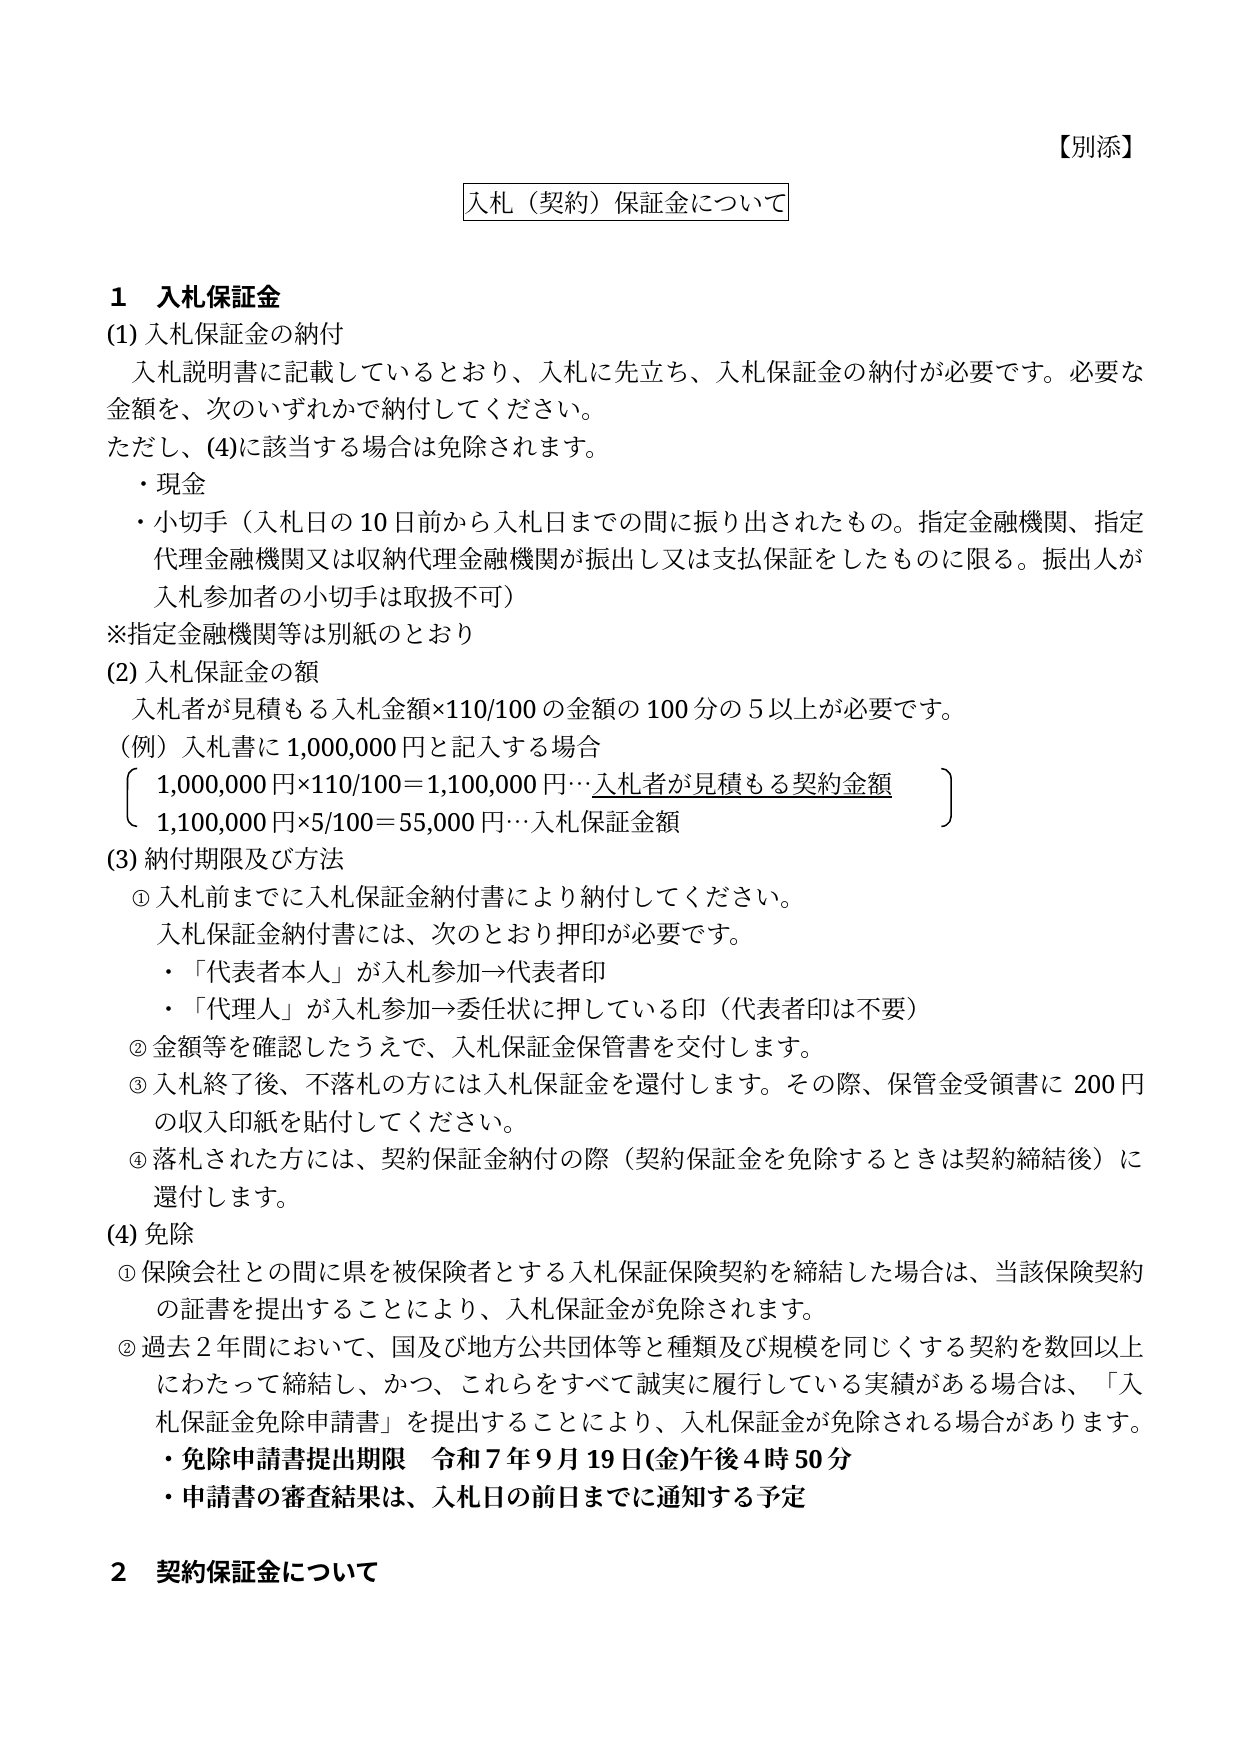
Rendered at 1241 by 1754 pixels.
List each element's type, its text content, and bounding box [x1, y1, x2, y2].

text （例）入札書に1,000,000円と記入する場合 [106, 727, 1146, 764]
text １ 入札保証金 [106, 277, 1146, 314]
text ・申請書の審査結果は、入札日の前日までに通知する予定 [106, 1477, 1146, 1514]
text ①入札前までに入札保証金納付書により納付してください。 [106, 877, 1146, 914]
text ②過去２年間において、国及び地方公共団体等と種類及び規模を同じくする契約を数回以上にわたって締結し、かつ、これらをすべて誠実に履行している実績がある場合は、「入札保証金免除申請書」を提出することにより、入札保証金が免除される場合があります。 [117, 1327, 1146, 1439]
text ※指定金融機関等は別紙のとおり [106, 614, 1146, 652]
text (1) 入札保証金の納付 [106, 314, 1146, 352]
text 入札説明書に記載しているとおり、入札に先立ち、入札保証金の納付が必要です。必要な金額を、次のいずれかで納付してください。 [106, 352, 1146, 427]
text (2) 入札保証金の額 [106, 652, 1146, 689]
text 【別添】 [106, 127, 1146, 164]
text ただし、(4)に該当する場合は免除されます。 [106, 427, 1146, 464]
text 入札（契約）保証金について [106, 164, 1146, 239]
text ③入札終了後、不落札の方には入札保証金を還付します。その際、保管金受領書に200円の収入印紙を貼付してください。 [128, 1064, 1146, 1139]
text ・免除申請書提出期限 令和７年９月19日(金)午後４時50分 [106, 1439, 1146, 1477]
text ・「代表者本人」が入札参加→代表者印 [106, 952, 1146, 989]
text ①保険会社との間に県を被保険者とする入札保証保険契約を締結した場合は、当該保険契約の証書を提出することにより、入札保証金が免除されます。 [117, 1252, 1146, 1327]
text ２ 契約保証金について [106, 1552, 1146, 1589]
text ②金額等を確認したうえで、入札保証金保管書を交付します。 [128, 1027, 1146, 1064]
text 入札保証金納付書には、次のとおり押印が必要です。 [106, 914, 1146, 952]
text (4) 免除 [106, 1214, 1146, 1252]
text ・小切手（入札日の10日前から入札日までの間に振り出されたもの。指定金融機関、指定代理金融機関又は収納代理金融機関が振出し又は支払保証をしたものに限る。振出人が入札参加者の小切手は取扱不可） [128, 502, 1146, 614]
text ・「代理人」が入札参加→委任状に押している印（代表者印は不要） [106, 989, 1146, 1027]
text ・現金 [106, 464, 1146, 502]
text (3) 納付期限及び方法 [106, 839, 1146, 877]
text ④落札された方には、契約保証金納付の際（契約保証金を免除するときは契約締結後）に還付します。 [128, 1139, 1146, 1214]
text 入札者が見積もる入札金額×110/100の金額の100分の５以上が必要です。 [106, 689, 1146, 727]
text 1,000,000円×110/100＝1,100,000円…入札者が見積もる契約金額 [106, 764, 1146, 802]
text 1,100,000円×5/100＝55,000円…入札保証金額 [106, 802, 1146, 839]
